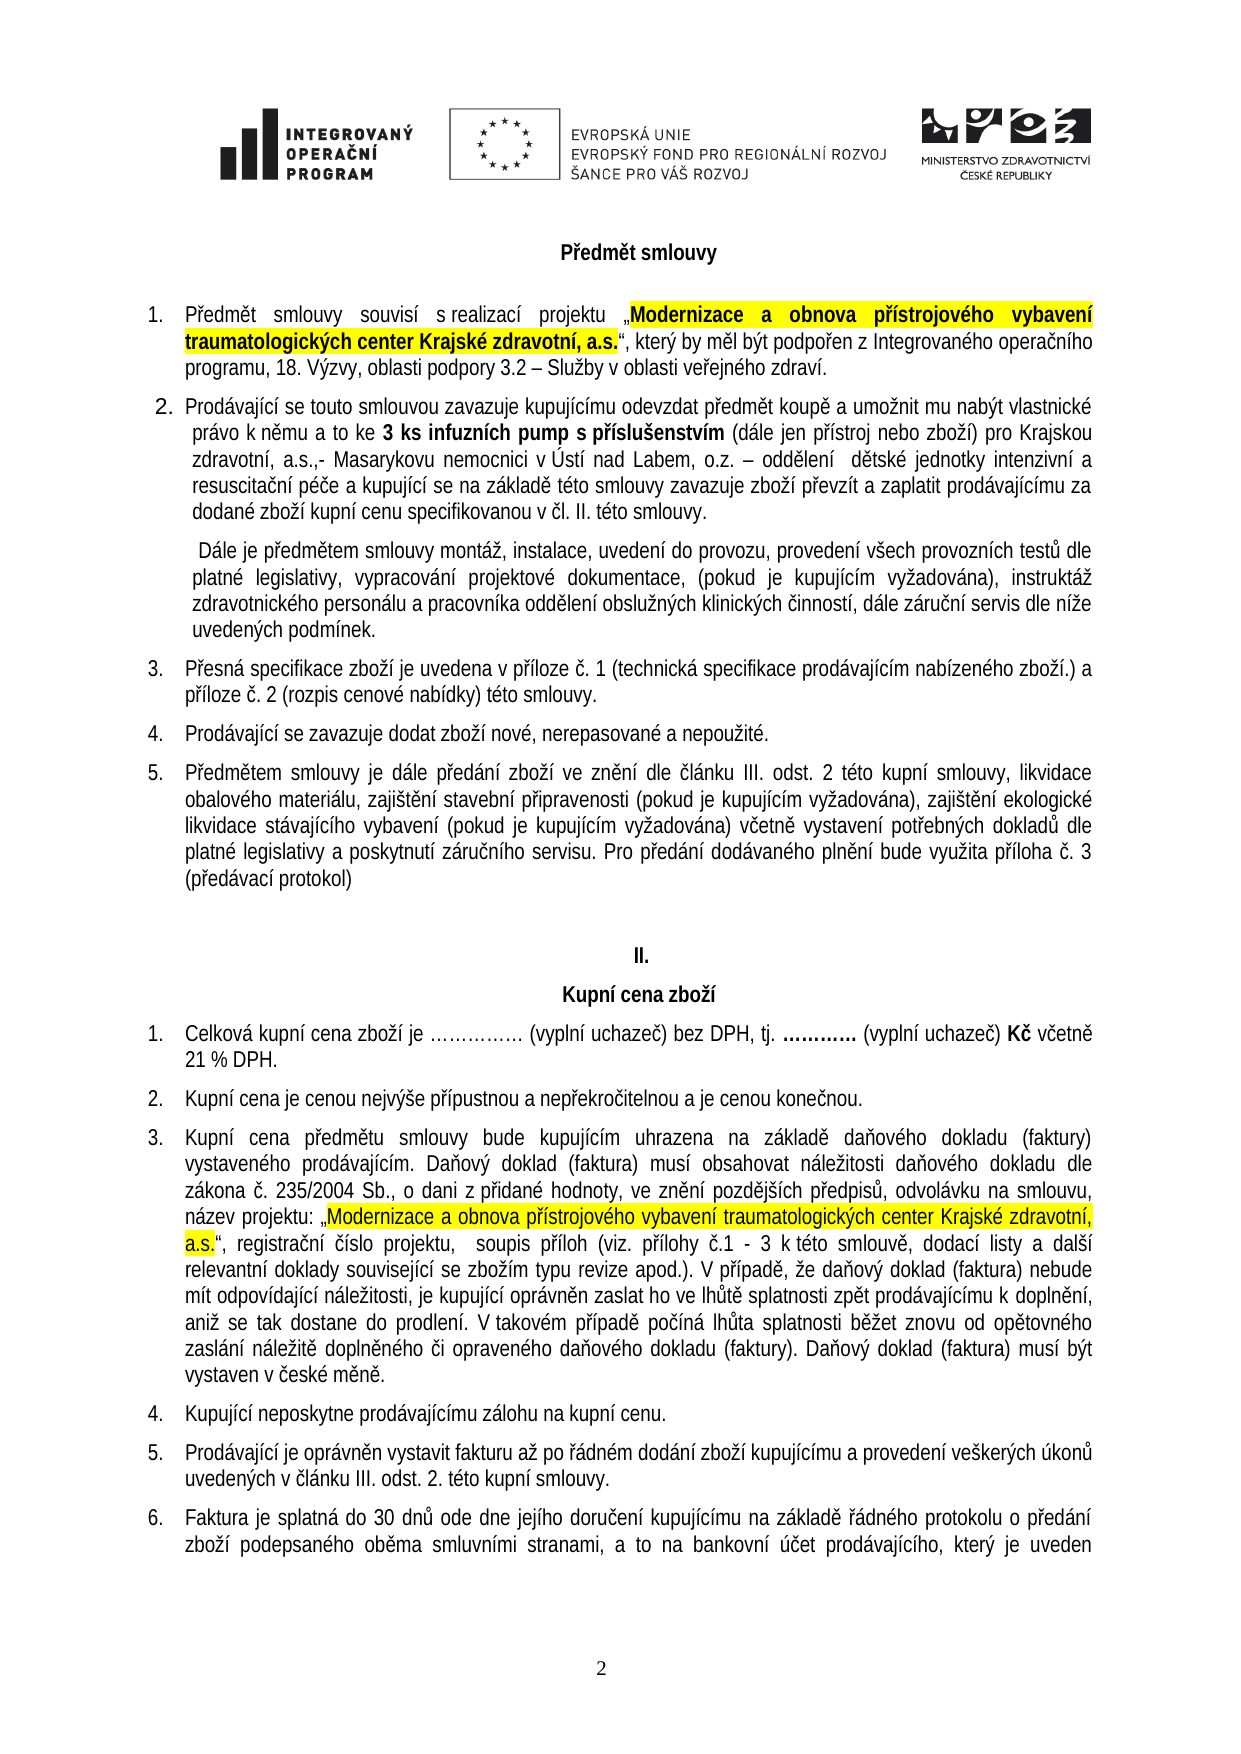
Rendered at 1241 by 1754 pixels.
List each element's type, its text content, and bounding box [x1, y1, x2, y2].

list Kupující neposkytne prodávajícímu zálohu na kupní cenu. [148, 1400, 1093, 1426]
list Prodávající je oprávněn vystavit fakturu až po řádném dodání zboží kupujícímu a provedení veškerých úkonů uvedených v článku III. odst. 2. této kupní smlouvy. [148, 1439, 1093, 1492]
list Celková kupní cena zboží je …………… (vyplní uchazeč) bez DPH, tj. ………… (vyplní uchazeč) Kč včetně 21 % DPH. [148, 1020, 1093, 1073]
list Předmětem smlouvy je dále předání zboží ve znění dle článku III. odst. 2 této kupní smlouvy, likvidace obalového materiálu, zajištění stavební připravenosti (pokud je kupujícím vyžadována), zajištění ekologické likvidace stávajícího vybavení (pokud je kupujícím vyžadována) včetně vystavení potřebných dokladů dle platné legislativy a poskytnutí záručního servisu. Pro předání dodávaného plnění bude využita příloha č. 3 (předávací protokol) [148, 759, 1093, 891]
list Předmět smlouvy souvisí s realizací projektu „Modernizace a obnova přístrojového vybavení traumatologických center Krajské zdravotní, a.s.“, který by měl být podpořen z Integrovaného operačního programu, 18. Výzvy, oblasti podpory 3.2 – Služby v oblasti veřejného zdraví. [148, 301, 1093, 380]
subtitle Předmět smlouvy [185, 238, 1093, 265]
picture [184, 73, 1127, 215]
list Prodávající se zavazuje dodat zboží nové, nerepasované a nepoužité. [148, 720, 1093, 747]
text Dále je předmětem smlouvy montáž, instalace, uvedení do provozu, provedení všech provozních testů dle platné legislativy, vypracování projektové dokumentace, (pokud je kupujícím vyžadována), instruktáž zdravotnického personálu a pracovníka oddělení obslužných klinických činností, dále záruční servis dle níže uvedených podmínek. [161, 537, 1093, 643]
list Kupní cena předmětu smlouvy bude kupujícím uhrazena na základě daňového dokladu (faktury) vystaveného prodávajícím. Daňový doklad (faktura) musí obsahovat náležitosti daňového dokladu dle zákona č. 235/2004 Sb., o dani z přidané hodnoty, ve znění pozdějších předpisů, odvolávku na smlouvu, název projektu: „Modernizace a obnova přístrojového vybavení traumatologických center Krajské zdravotní, a.s.“, registrační číslo projektu, soupis příloh (viz. přílohy č.1 - 3 k této smlouvě, dodací listy a další relevantní doklady související se zbožím typu revize apod.). V případě, že daňový doklad (faktura) nebude mít odpovídající náležitosti, je kupující oprávněn zaslat ho ve lhůtě splatnosti zpět prodávajícímu k doplnění, aniž se tak dostane do prodlení. V takovém případě počíná lhůta splatnosti běžet znovu od opětovného zaslání náležitě doplněného či opraveného daňového dokladu (faktury). Daňový doklad (faktura) musí být vystaven v české měně. [148, 1124, 1093, 1388]
list Kupní cena je cenou nejvýše přípustnou a nepřekročitelnou a je cenou konečnou. [148, 1085, 1093, 1112]
list Prodávající se touto smlouvou zavazuje kupujícímu odevzdat předmět koupě a umožnit mu nabýt vlastnické právo k němu a to ke 3 ks infuzních pump s příslušenstvím (dále jen přístroj nebo zboží) pro Krajskou zdravotní, a.s.,- Masarykovu nemocnici v Ústí nad Labem, o.z. – oddělení dětské jednotky intenzivní a resuscitační péče a kupující se na základě této smlouvy zavazuje zboží převzít a zaplatit prodávajícímu za dodané zboží kupní cenu specifikovanou v čl. II. této smlouvy. [154, 393, 1093, 525]
subtitle Kupní cena zboží [185, 981, 1093, 1007]
list Přesná specifikace zboží je uvedena v příloze č. 1 (technická specifikace prodávajícím nabízeného zboží.) a příloze č. 2 (rozpis cenové nabídky) této smlouvy. [148, 655, 1093, 708]
text II. [185, 942, 1093, 969]
